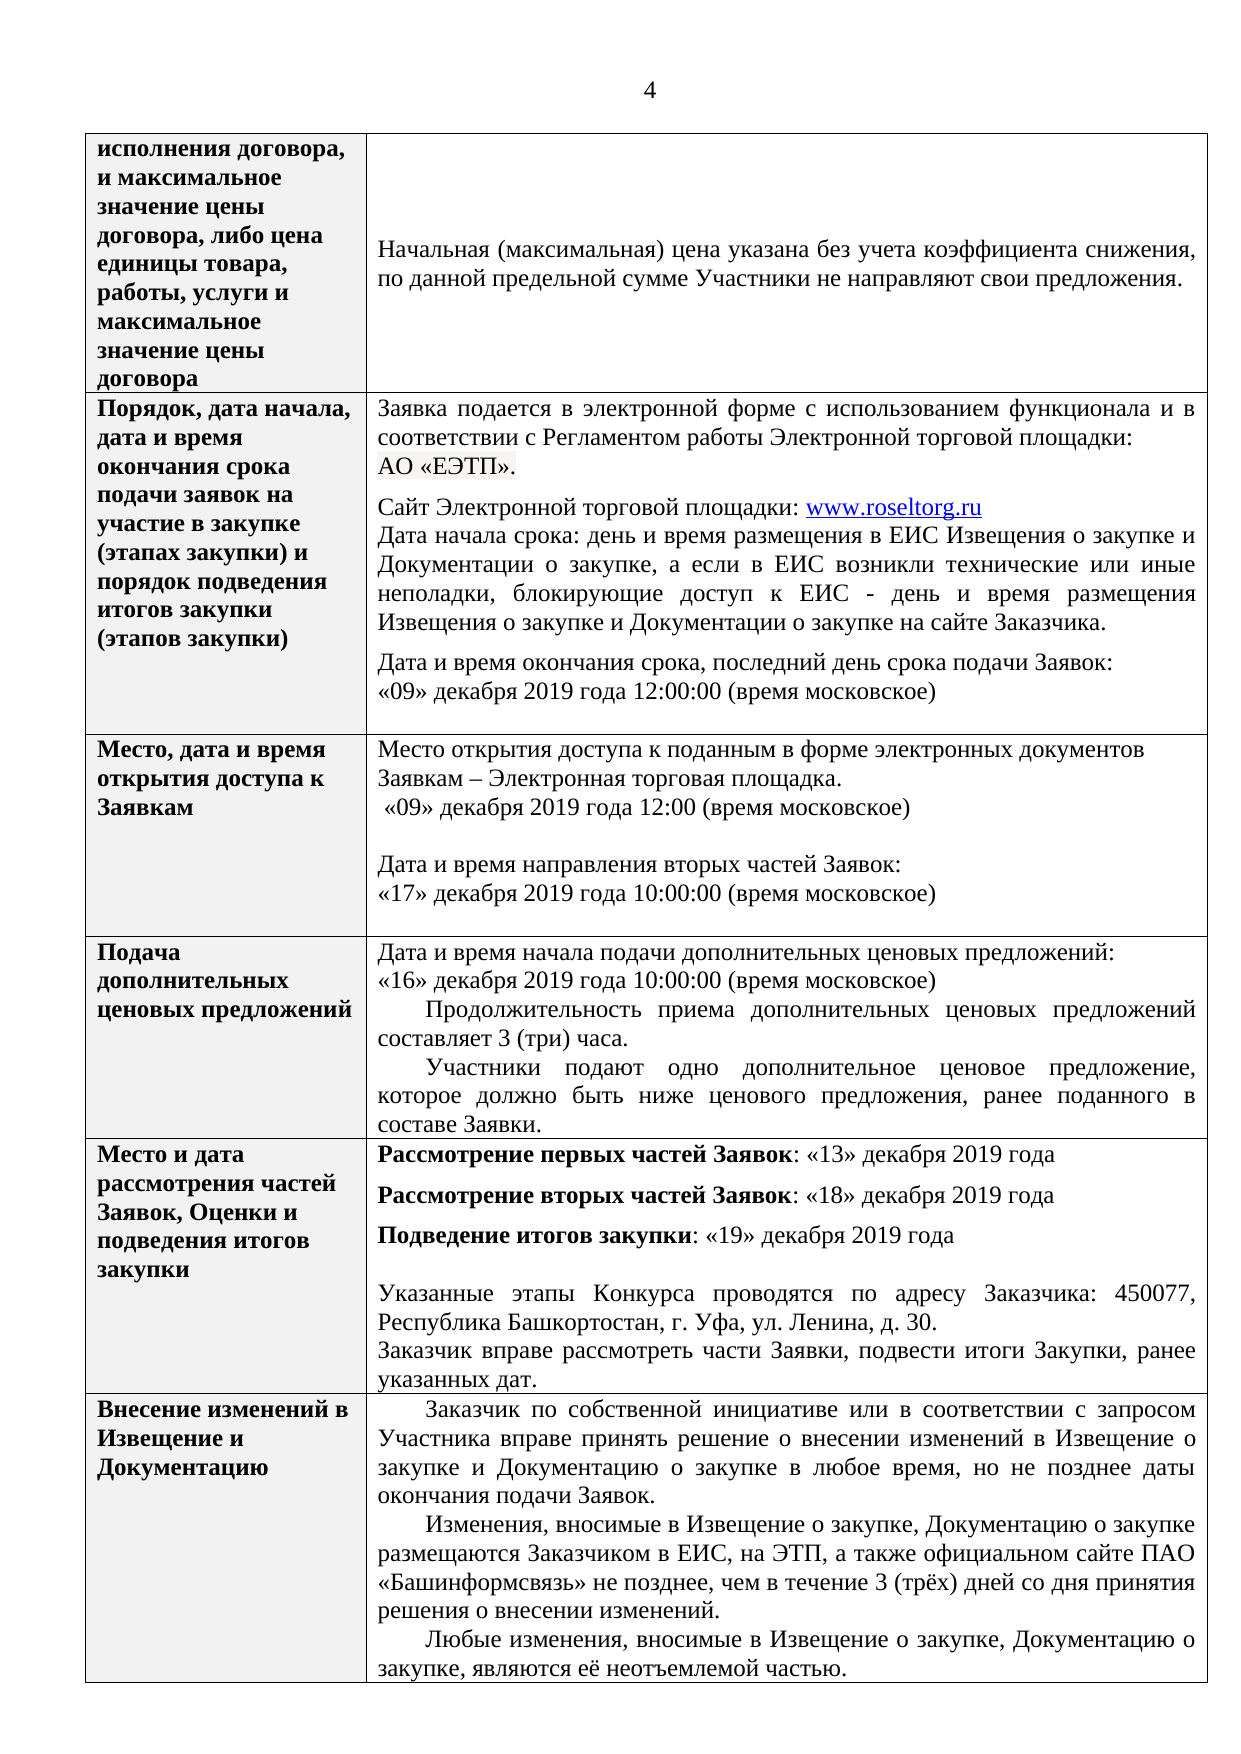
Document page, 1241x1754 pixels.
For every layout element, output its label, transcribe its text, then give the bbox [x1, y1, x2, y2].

table_cell Место, дата и время открытия доступа к Заявкам [86, 735, 366, 936]
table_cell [86, 1394, 366, 1682]
table_cell Подача дополнительных ценовых предложений [86, 937, 366, 1138]
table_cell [367, 134, 1207, 392]
table_cell Место и дата рассмотрения частей Заявок, Оценки и подведения итогов закупки [86, 1139, 366, 1393]
table_cell Рассмотрение первых частей Заявок: Рассмотрение вторых частей Заявок: Подведение итогов закупки: Указанные этапы Конкурса проводятся по адресу Заказчика: 450077, Республика Башкортостан, г. Уфа, ул. Ленина, д. 30. Заказчик вправе рассмотреть части Заявки, подвести итоги Закупки, ранее указанных дат. [367, 1139, 1207, 1393]
table_cell Заявка подается в электронной форме с использованием функционала и в соответствии с Регламентом работы Электронной торговой площадки: АО «ЕЭТП». Сайт Электронной торговой площадки: www.roseltorg.ru Дата начала срока: день и время размещения в ЕИС Извещения о закупке и Документации о закупке, а если в ЕИС возникли технические или иные неполадки, блокирующие доступ к ЕИС - день и время размещения Извещения о закупке и Документации о закупке на сайте Заказчика. Дата и время окончания срока, последний день срока подачи Заявок: 12:00:00 (время московское) [367, 393, 1207, 733]
table_cell Дата и время начала подачи дополнительных ценовых предложений: 10:00:00 (время московское) Продолжительность приема дополнительных ценовых предложений составляет 3 (три) часа. Участники подают одно дополнительное ценовое предложение, которое должно быть ниже ценового предложения, ранее поданного в составе Заявки. [367, 937, 1207, 1138]
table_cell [367, 1394, 1207, 1682]
table_cell Место открытия доступа к поданным в форме электронных документов Заявкам – Электронная торговая площадка. 12:00 (время московское) Дата и время направления вторых частей Заявок: 10:00:00 (время московское) [367, 735, 1207, 936]
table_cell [86, 134, 366, 392]
table_cell Порядок, дата начала, дата и время окончания срока подачи заявок на участие в закупке (этапах закупки) и порядок подведения итогов закупки (этапов закупки) [86, 393, 366, 733]
